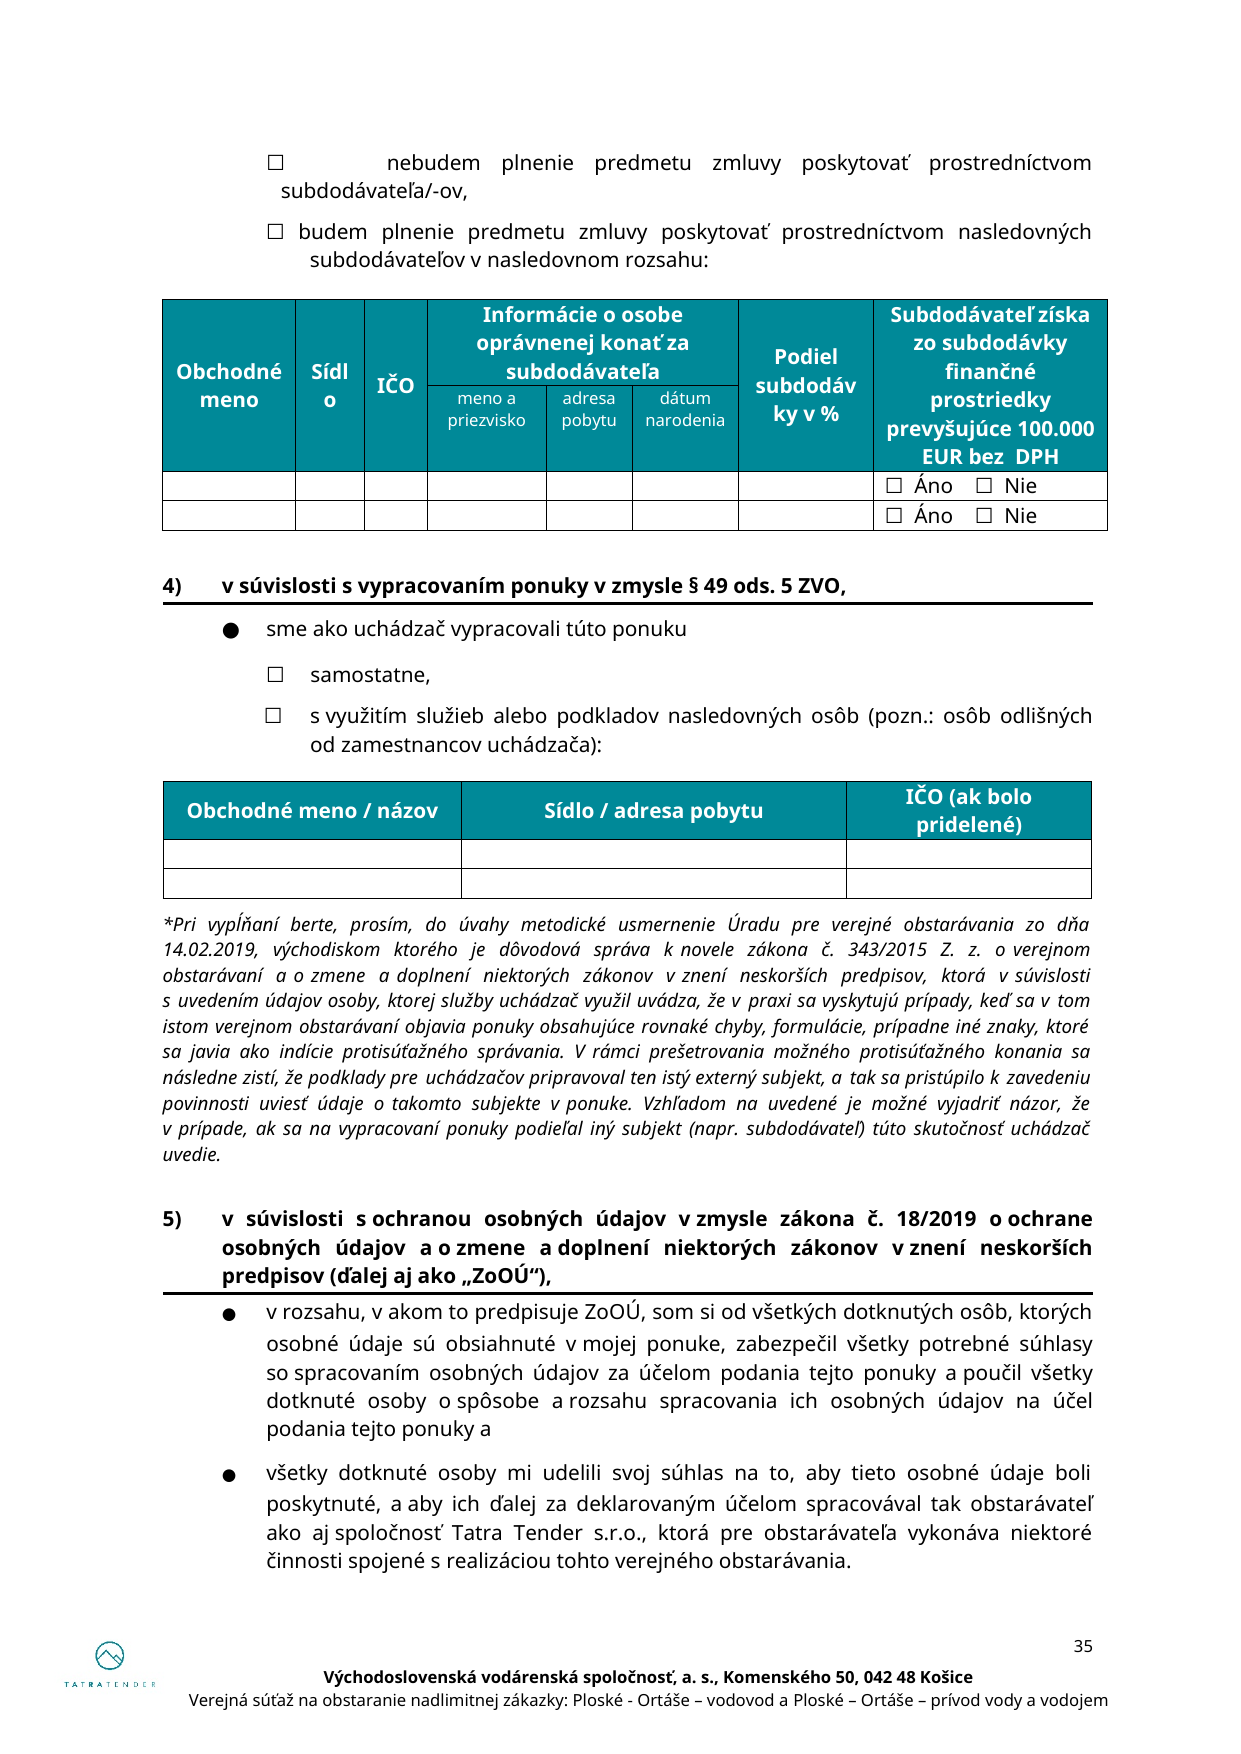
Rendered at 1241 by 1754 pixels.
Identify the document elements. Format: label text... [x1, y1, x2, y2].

table_header Obchodné meno / názov [164, 782, 461, 839]
table_cell [428, 501, 546, 529]
table_cell Áno Nie [874, 501, 1107, 529]
table_cell [462, 840, 846, 868]
list v súvislosti s vypracovaním ponuky v zmysle § 49 ods. 5 ZVO, [162, 571, 1093, 605]
table_header IČO [365, 300, 427, 471]
table_header Sídlo [296, 300, 364, 471]
table_cell [547, 472, 632, 500]
table_cell [164, 840, 461, 868]
list všetky dotknuté osoby mi udelili svoj súhlas na to, aby tieto osobné údaje boli poskytnuté, a aby ich ďalej za deklarovaným účelom spracovával tak obstarávateľ ako aj spoločnosť Tatra Tender s.r.o., ktorá pre obstarávateľa vykonáva niektoré činnosti spojené s realizáciou tohto verejného obstarávania. [222, 1455, 1093, 1575]
table_cell [365, 472, 427, 500]
table_cell [365, 501, 427, 529]
table_cell [739, 501, 873, 529]
list v súvislosti s ochranou osobných údajov v zmysle zákona č. 18/2019 o ochrane osobných údajov a o zmene a doplnení niektorých zákonov v znení neskorších predpisov (ďalej aj ako „ZoOÚ“), [162, 1204, 1093, 1295]
table_cell [163, 501, 295, 529]
table_header IČO (ak bolo pridelené) [847, 782, 1091, 839]
table_cell dátum narodenia [633, 386, 738, 471]
text nebudem plnenie predmetu zmluvy poskytovať prostredníctvom subdodávateľa/-ov, [266, 148, 1093, 204]
table_cell [163, 472, 295, 500]
table_cell [847, 840, 1091, 868]
text *Pri vypĺňaní berte, prosím, do úvahy metodické usmernenie Úradu pre verejné obstarávania zo dňa 14.02.2019, východiskom ktorého je dôvodová správa k novele zákona č. 343/2015 Z. z. o verejnom obstarávaní a o zmene a doplnení niektorých zákonov v znení neskorších predpisov, ktorá v súvislosti s uvedením údajov osoby, ktorej služby uchádzač využil uvádza, že v praxi sa vyskytujú prípady, keď sa v tom istom verejnom obstarávaní objavia ponuky obsahujúce rovnaké chyby, formulácie, prípadne iné znaky, ktoré sa javia ako indície protisúťažného správania. V rámci prešetrovania možného protisúťažného konania sa následne zistí, že podklady pre uchádzačov pripravoval ten istý externý subjekt, a tak sa pristúpilo k zavedeniu povinnosti uviesť údaje o takomto subjekte v ponuke. Vzhľadom na uvedené je možné vyjadriť názor, že v prípade, ak sa na vypracovaní ponuky podieľal iný subjekt (napr. subdodávateľ) túto skutočnosť uchádzač uvedie. [162, 911, 1093, 1166]
table_cell [164, 869, 461, 898]
table_cell [739, 472, 873, 500]
table_cell [847, 869, 1091, 898]
picture [43, 1617, 176, 1711]
table_header Obchodné meno [163, 300, 295, 471]
list v rozsahu, v akom to predpisuje ZoOÚ, som si od všetkých dotknutých osôb, ktorých osobné údaje sú obsiahnuté v mojej ponuke, zabezpečil všetky potrebné súhlasy so spracovaním osobných údajov za účelom podania tejto ponuky a poučil všetky dotknuté osoby o spôsobe a rozsahu spracovania ich osobných údajov na účel podania tejto ponuky a [222, 1295, 1093, 1443]
table_cell [633, 472, 738, 500]
table_header Informácie o osobe oprávnenej konať za subdodávateľa [428, 300, 738, 385]
table_cell [547, 501, 632, 529]
table_cell [633, 501, 738, 529]
table_cell meno a priezvisko [428, 386, 546, 471]
table_cell [428, 472, 546, 500]
table_header Podiel subdodávky v % [739, 300, 873, 471]
text s využitím služieb alebo podkladov nasledovných osôb (pozn.: osôb odlišných od zamestnancov uchádzača): [236, 701, 1093, 758]
table_header Sídlo / adresa pobytu [462, 782, 846, 839]
table_cell [462, 869, 846, 898]
table_header Subdodávateľ získa zo subdodávky finančné prostriedky prevyšujúce 100.000 EUR bez DPH [874, 300, 1107, 471]
table_cell adresa pobytu [547, 386, 632, 471]
text budem plnenie predmetu zmluvy poskytovať prostredníctvom nasledovných subdodávateľov v nasledovnom rozsahu: [266, 217, 1093, 274]
table_cell [296, 501, 364, 529]
text samostatne, [266, 660, 1093, 689]
table_cell Áno Nie [874, 472, 1107, 500]
table_cell [296, 472, 364, 500]
list sme ako uchádzač vypracovali túto ponuku [222, 605, 1093, 648]
